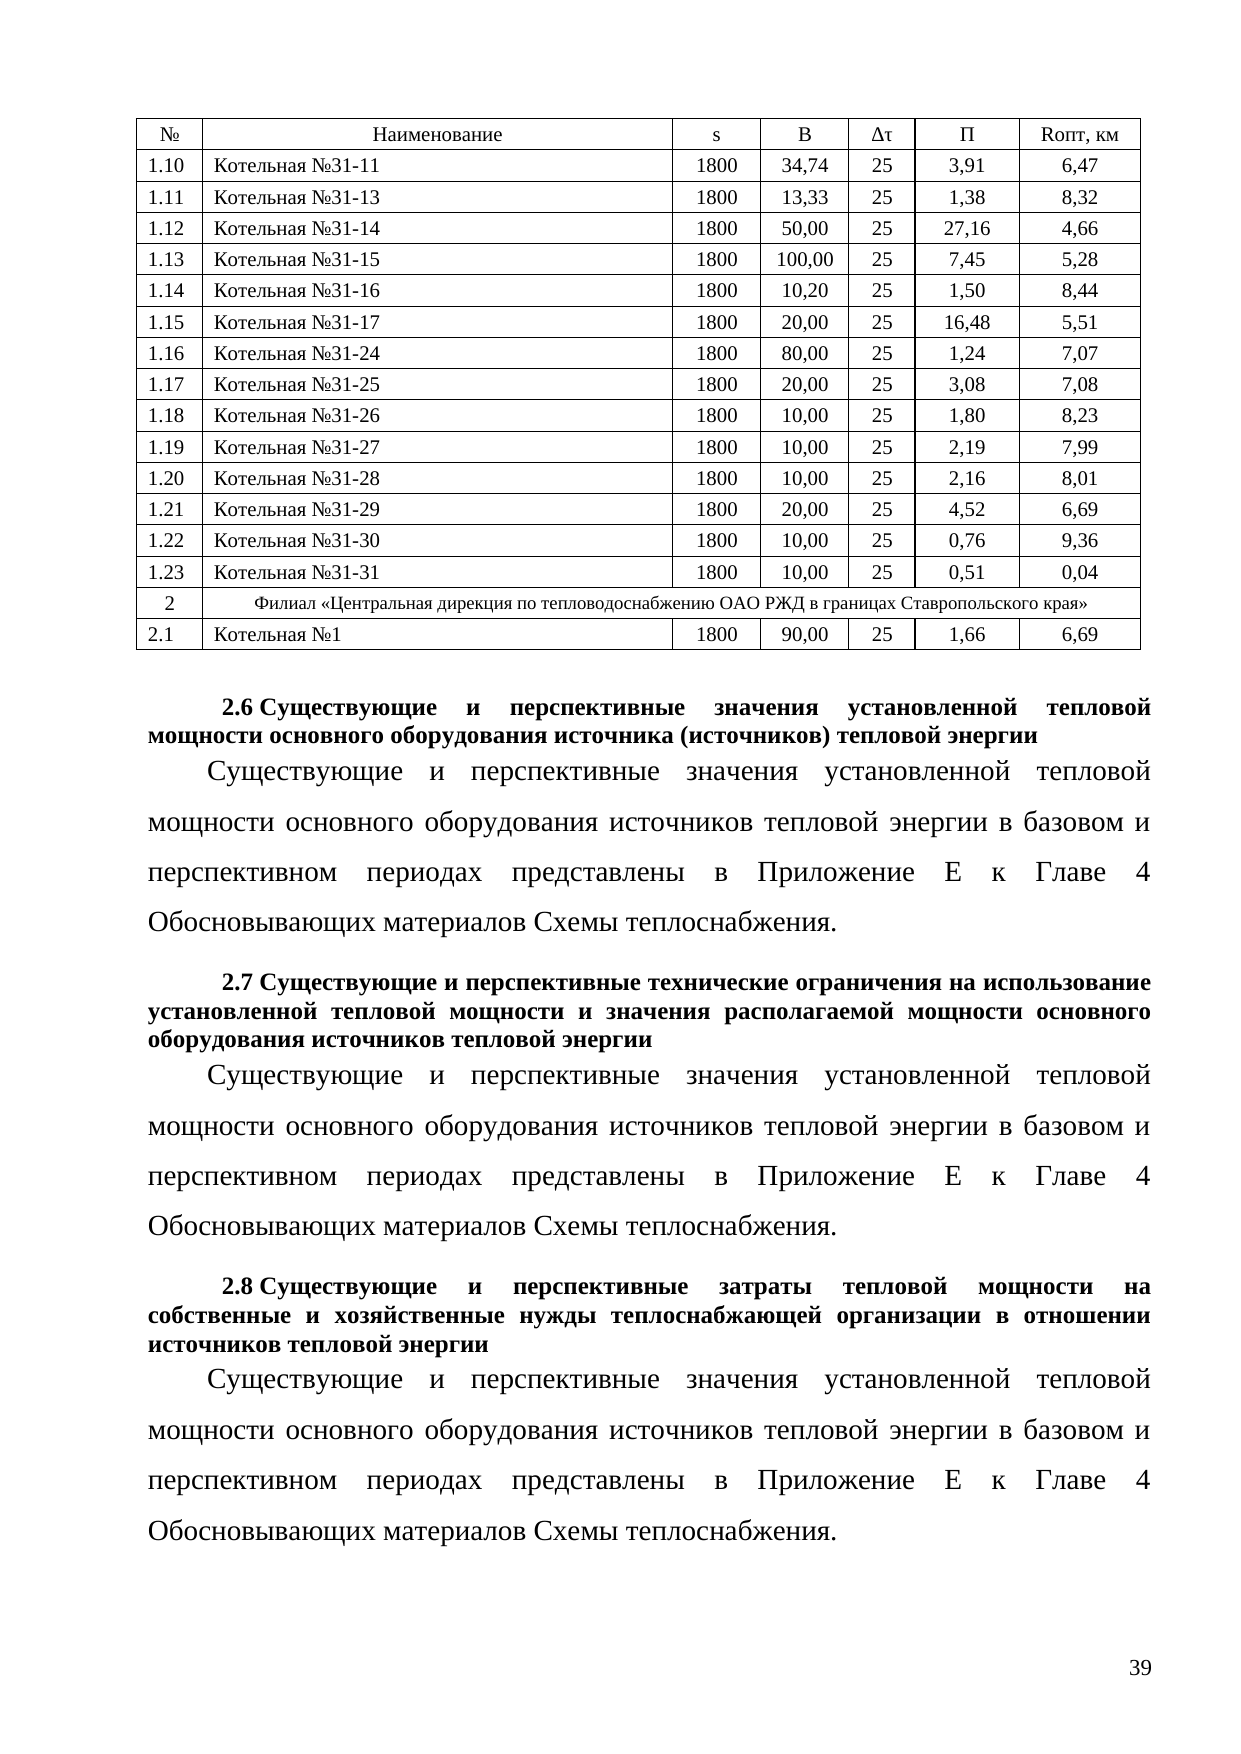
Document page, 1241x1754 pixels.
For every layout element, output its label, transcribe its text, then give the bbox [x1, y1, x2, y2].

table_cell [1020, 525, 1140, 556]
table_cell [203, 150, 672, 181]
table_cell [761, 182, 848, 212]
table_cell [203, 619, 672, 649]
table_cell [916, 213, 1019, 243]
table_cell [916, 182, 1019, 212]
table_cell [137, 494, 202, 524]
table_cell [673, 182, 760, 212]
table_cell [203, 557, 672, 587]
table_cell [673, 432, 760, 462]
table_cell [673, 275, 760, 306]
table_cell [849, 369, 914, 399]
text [148, 1362, 1152, 1546]
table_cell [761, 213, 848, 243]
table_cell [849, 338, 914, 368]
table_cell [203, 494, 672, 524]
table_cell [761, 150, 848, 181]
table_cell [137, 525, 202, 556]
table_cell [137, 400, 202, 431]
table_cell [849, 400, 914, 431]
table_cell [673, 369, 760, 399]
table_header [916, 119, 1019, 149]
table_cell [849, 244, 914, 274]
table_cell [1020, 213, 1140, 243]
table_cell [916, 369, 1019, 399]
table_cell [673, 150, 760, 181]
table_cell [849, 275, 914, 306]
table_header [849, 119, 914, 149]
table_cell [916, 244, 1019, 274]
subtitle Существующие и перспективные значения установленной тепловой мощности основного оборудования источника (источников) тепловой энергии [148, 692, 1152, 749]
subtitle Существующие и перспективные технические ограничения на использование установленной тепловой мощности и значения располагаемой мощности основного оборудования источников тепловой энергии [148, 967, 1152, 1053]
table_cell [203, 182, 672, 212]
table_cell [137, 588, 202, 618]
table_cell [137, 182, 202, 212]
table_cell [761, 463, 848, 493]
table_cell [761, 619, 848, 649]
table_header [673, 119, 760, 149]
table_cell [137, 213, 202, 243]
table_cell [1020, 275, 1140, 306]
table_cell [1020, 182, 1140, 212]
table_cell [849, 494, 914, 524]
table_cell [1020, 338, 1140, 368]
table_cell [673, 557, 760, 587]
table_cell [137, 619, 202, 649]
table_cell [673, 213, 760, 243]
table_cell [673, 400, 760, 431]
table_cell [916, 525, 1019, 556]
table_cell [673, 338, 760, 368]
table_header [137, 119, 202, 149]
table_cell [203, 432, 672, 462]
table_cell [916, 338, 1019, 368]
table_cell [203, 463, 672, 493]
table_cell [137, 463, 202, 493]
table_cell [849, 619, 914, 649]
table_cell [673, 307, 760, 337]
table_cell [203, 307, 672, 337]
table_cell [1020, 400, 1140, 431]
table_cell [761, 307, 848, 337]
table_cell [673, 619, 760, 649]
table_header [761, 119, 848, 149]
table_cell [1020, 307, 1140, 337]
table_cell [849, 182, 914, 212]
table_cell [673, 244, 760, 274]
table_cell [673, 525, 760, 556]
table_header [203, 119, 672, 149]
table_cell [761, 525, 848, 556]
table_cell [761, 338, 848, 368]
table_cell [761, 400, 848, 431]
subtitle Существующие и перспективные затраты тепловой мощности на собственные и хозяйственные нужды теплоснабжающей организации в отношении источников тепловой энергии [148, 1271, 1152, 1357]
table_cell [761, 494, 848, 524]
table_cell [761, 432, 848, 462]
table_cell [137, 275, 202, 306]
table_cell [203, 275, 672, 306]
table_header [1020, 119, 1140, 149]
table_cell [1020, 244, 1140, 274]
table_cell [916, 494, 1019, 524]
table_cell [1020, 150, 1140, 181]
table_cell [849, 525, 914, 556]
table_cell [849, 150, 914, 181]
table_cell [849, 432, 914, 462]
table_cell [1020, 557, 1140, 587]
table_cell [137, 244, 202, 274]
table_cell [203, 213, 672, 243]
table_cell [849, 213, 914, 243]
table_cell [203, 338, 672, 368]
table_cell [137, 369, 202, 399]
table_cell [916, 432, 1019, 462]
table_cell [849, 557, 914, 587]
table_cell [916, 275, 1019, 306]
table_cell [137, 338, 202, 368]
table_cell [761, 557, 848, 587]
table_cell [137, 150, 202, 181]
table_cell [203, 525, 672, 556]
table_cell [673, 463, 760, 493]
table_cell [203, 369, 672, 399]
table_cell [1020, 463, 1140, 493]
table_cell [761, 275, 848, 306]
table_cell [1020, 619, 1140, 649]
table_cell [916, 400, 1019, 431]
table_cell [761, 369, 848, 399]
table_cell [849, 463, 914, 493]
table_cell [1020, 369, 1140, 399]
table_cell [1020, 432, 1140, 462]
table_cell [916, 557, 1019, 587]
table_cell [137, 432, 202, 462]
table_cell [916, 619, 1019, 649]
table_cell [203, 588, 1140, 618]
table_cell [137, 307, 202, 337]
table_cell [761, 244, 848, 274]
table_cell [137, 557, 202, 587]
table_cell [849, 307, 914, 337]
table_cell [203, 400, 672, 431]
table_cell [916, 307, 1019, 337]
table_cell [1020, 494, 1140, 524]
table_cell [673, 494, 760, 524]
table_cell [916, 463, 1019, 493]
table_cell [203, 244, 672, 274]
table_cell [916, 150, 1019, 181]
